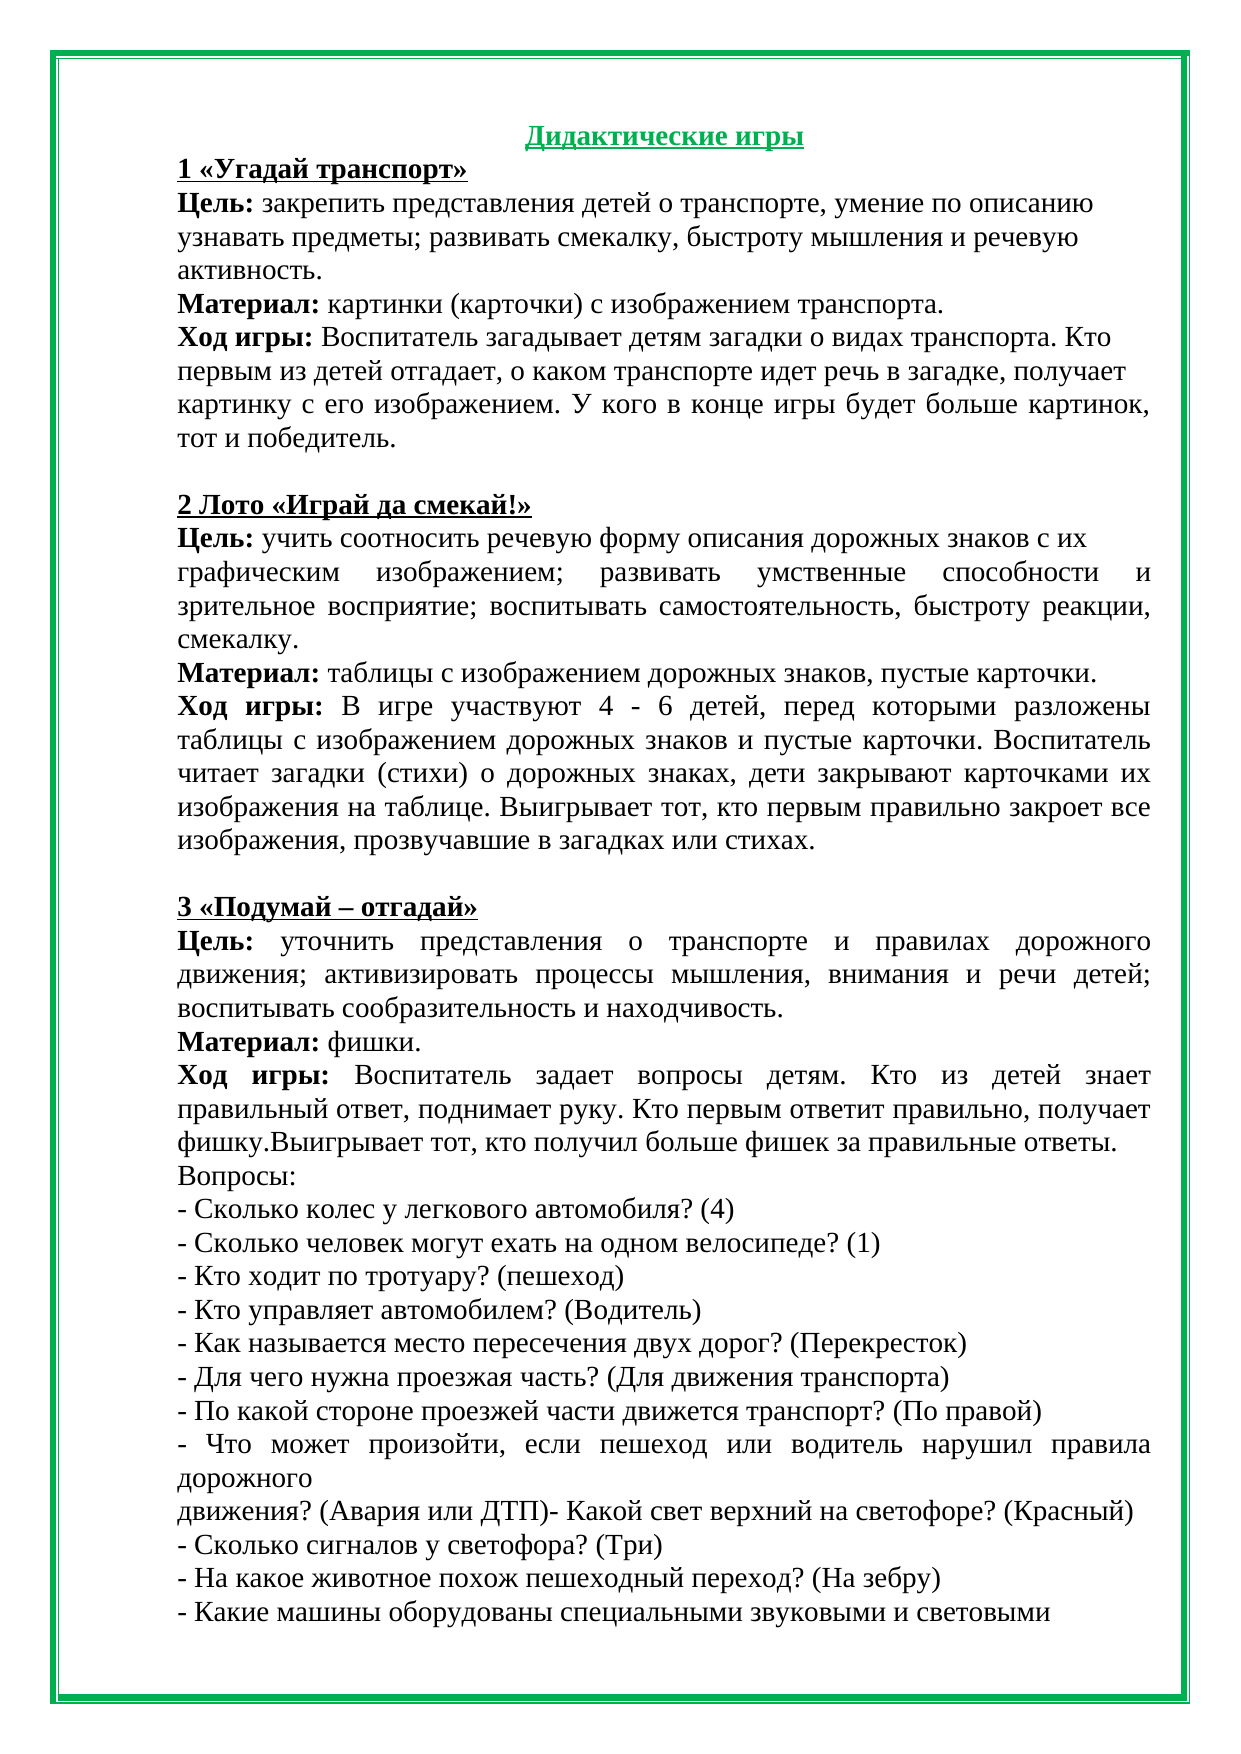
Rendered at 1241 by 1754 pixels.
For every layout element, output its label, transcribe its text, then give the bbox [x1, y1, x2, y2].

text - Что может произойти, если пешеход или водитель нарушил правила дорожного [177, 1426, 1152, 1493]
text Цель: учить соотносить речевую форму описания дорожных знаков с их [177, 521, 1152, 554]
text - Кто управляет автомобилем? (Водитель) [177, 1292, 1152, 1326]
text 1 «Угадай транспорт» [177, 152, 1152, 185]
text Материал: картинки (карточки) с изображением транспорта. [177, 286, 1152, 319]
text - Для чего нужна проезжая часть? (Для движения транспорта) [177, 1359, 1152, 1393]
text Ход игры: Воспитатель задает вопросы детям. Кто из детей знает правильный ответ, поднимает руку. Кто первым ответит правильно, получает фишку.Выигрывает тот, кто получил больше фишек за правильные ответы. [177, 1057, 1152, 1158]
text - Какие машины оборудованы специальными звуковыми и световыми [177, 1594, 1152, 1627]
text движения? (Авария или ДТП)- Какой свет верхний на светофоре? (Красный) [177, 1493, 1152, 1527]
text Цель: закрепить представления детей о транспорте, умение по описанию [177, 185, 1152, 219]
text Дидактические игры [177, 118, 1152, 152]
text Цель: уточнить представления о транспорте и правилах дорожного движения; активизировать процессы мышления, внимания и речи детей; воспитывать сообразительность и находчивость. [177, 923, 1152, 1024]
text Ход игры: Воспитатель загадывает детям загадки о видах транспорта. Кто [177, 319, 1152, 353]
text активность. [177, 252, 1152, 286]
text Материал: таблицы с изображением дорожных знаков, пустые карточки. [177, 655, 1152, 688]
text - Сколько сигналов у светофора? (Три) [177, 1527, 1152, 1560]
text Материал: фишки. [177, 1024, 1152, 1057]
text 3 «Подумай – отгадай» [177, 889, 1152, 923]
text картинку с его изображением. У кого в конце игры будет больше картинок, тот и победитель. [177, 386, 1152, 453]
text - Кто ходит по тротуару? (пешеход) [177, 1258, 1152, 1292]
text - Сколько человек могут ехать на одном велосипеде? (1) [177, 1225, 1152, 1258]
text - По какой стороне проезжей части движется транспорт? (По правой) [177, 1393, 1152, 1426]
text узнавать предметы; развивать смекалку, быстроту мышления и речевую [177, 219, 1152, 252]
text - Как называется место пересечения двух дорог? (Перекресток) [177, 1326, 1152, 1359]
text Вопросы: [177, 1158, 1152, 1191]
text первым из детей отгадает, о каком транспорте идет речь в загадке, получает [177, 353, 1152, 386]
text - Сколько колес у легкового автомобиля? (4) [177, 1191, 1152, 1225]
text графическим изображением; развивать умственные способности и зрительное восприятие; воспитывать самостоятельность, быстроту реакции, смекалку. [177, 554, 1152, 655]
text 2 Лото «Играй да смекай!» [177, 487, 1152, 521]
text Ход игры: В игре участвуют 4 - 6 детей, перед которыми разложены таблицы с изображением дорожных знаков и пустые карточки. Воспитатель читает загадки (стихи) о дорожных знаках, дети закрывают карточками их изображения на таблице. Выигрывает тот, кто первым правильно закроет все изображения, прозвучавшие в загадках или стихах. [177, 688, 1152, 856]
text - На какое животное похож пешеходный переход? (На зебру) [177, 1560, 1152, 1594]
